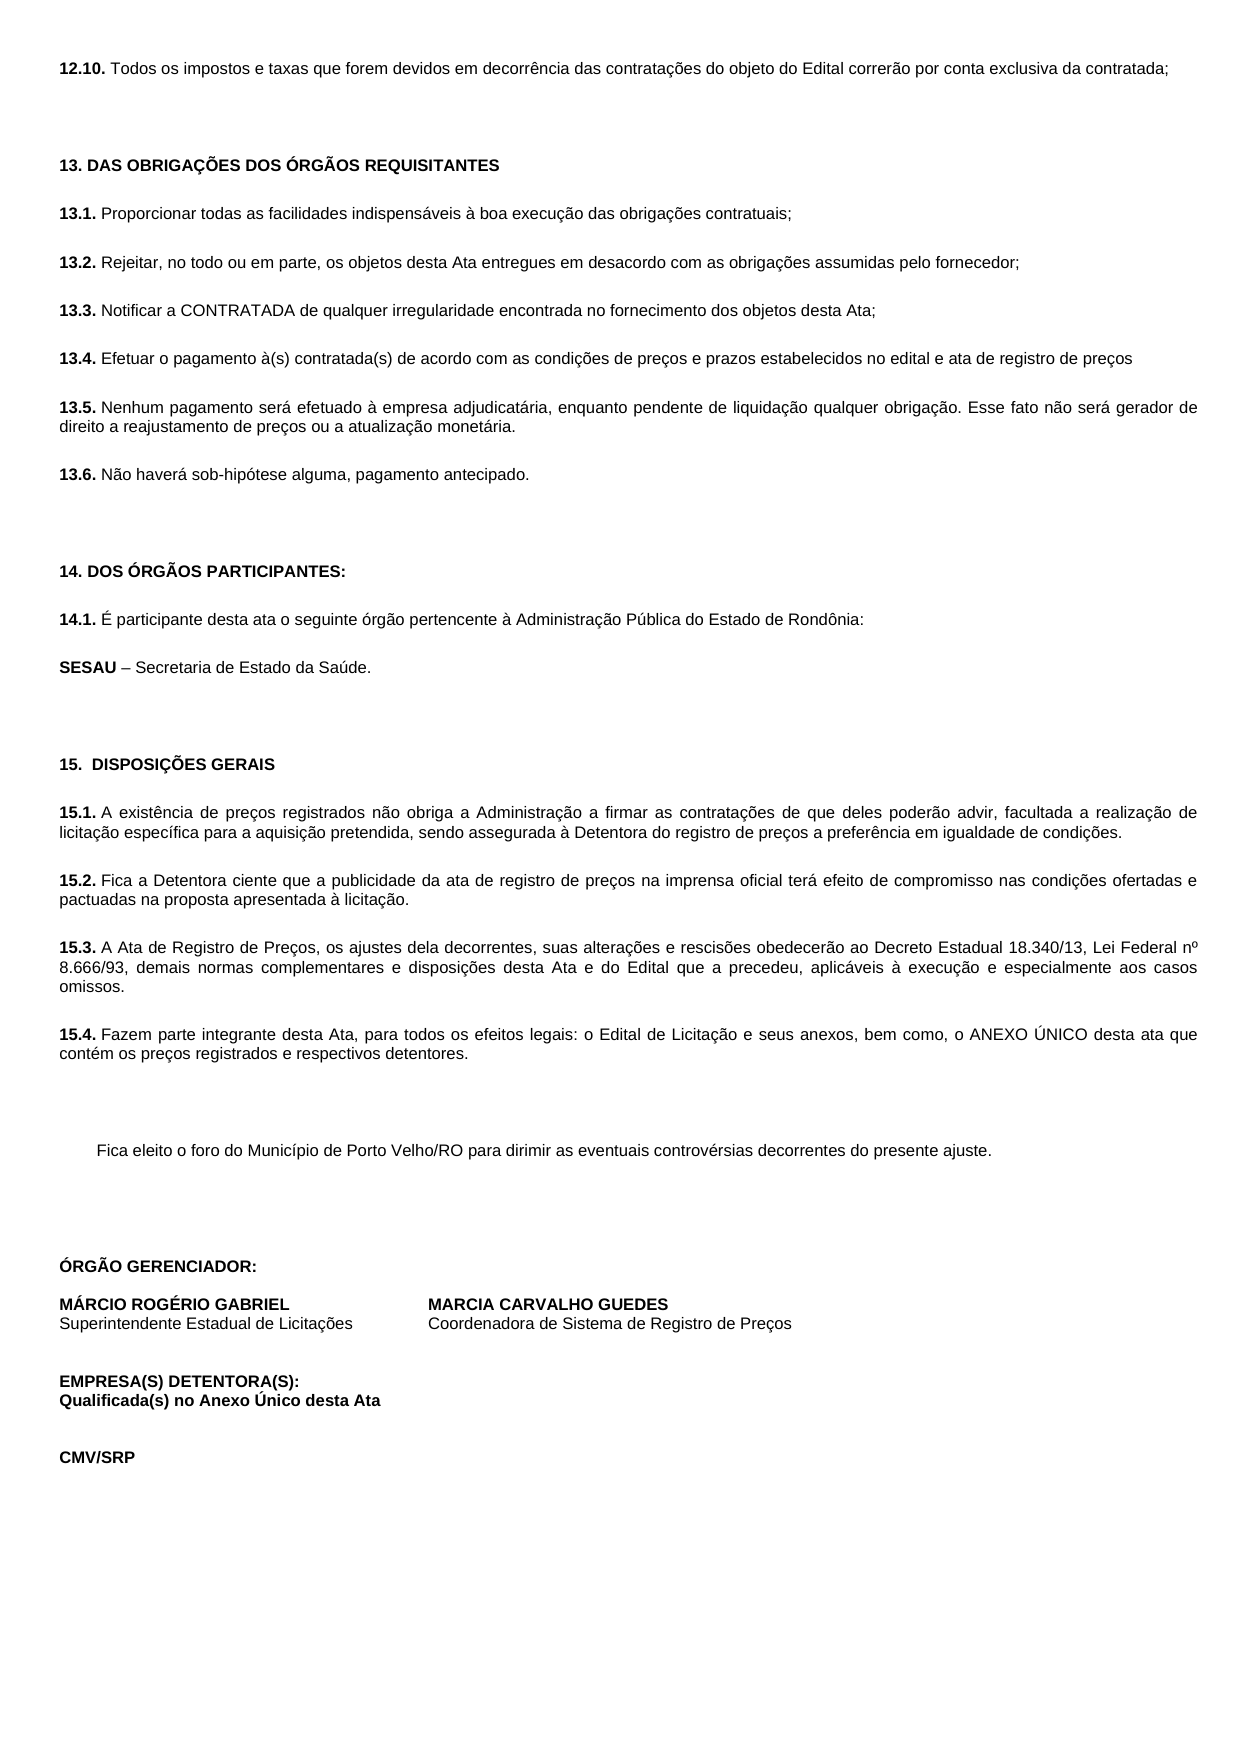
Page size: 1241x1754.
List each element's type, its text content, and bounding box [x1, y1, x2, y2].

text 13.6. Não haverá sob-hipótese alguma, pagamento antecipado. [59, 465, 1199, 484]
text 15.1. A existência de preços registrados não obriga a Administração a firmar as contratações de que deles poderão advir, facultada a realização de licitação específica para a aquisição pretendida, sendo assegurada à Detentora do registro de preços a preferência em igualdade de condições. [59, 803, 1199, 842]
text CMV/SRP [59, 1448, 1194, 1467]
text 13.1. Proporcionar todas as facilidades indispensáveis à boa execução das obrigações contratuais; [59, 204, 1199, 223]
text MÁRCIO ROGÉRIO GABRIEL MARCIA CARVALHO GUEDES [59, 1295, 1194, 1314]
text Superintendente Estadual de Licitações Coordenadora de Sistema de Registro de Preços [59, 1314, 1194, 1333]
text ÓRGÃO GERENCIADOR: [59, 1257, 1194, 1276]
text 15.2. Fica a Detentora ciente que a publicidade da ata de registro de preços na imprensa oficial terá efeito de compromisso nas condições ofertadas e pactuadas na proposta apresentada à licitação. [59, 871, 1199, 909]
text 13. DAS OBRIGAÇÕES DOS ÓRGÃOS REQUISITANTES [59, 156, 1199, 175]
text 13.5. Nenhum pagamento será efetuado à empresa adjudicatária, enquanto pendente de liquidação qualquer obrigação. Esse fato não será gerador de direito a reajustamento de preços ou a atualização monetária. [59, 397, 1199, 436]
text 15.4. Fazem parte integrante desta Ata, para todos os efeitos legais: o Edital de Licitação e seus anexos, bem como, o ANEXO ÚNICO desta ata que contém os preços registrados e respectivos detentores. [59, 1025, 1199, 1063]
text 12.10. Todos os impostos e taxas que forem devidos em decorrência das contratações do objeto do Edital correrão por conta exclusiva da contratada; [59, 59, 1199, 78]
text SESAU – Secretaria de Estado da Saúde. [59, 658, 1199, 677]
text 13.3. Notificar a CONTRATADA de qualquer irregularidade encontrada no fornecimento dos objetos desta Ata; [59, 301, 1199, 320]
text 14.1. É participante desta ata o seguinte órgão pertencente à Administração Pública do Estado de Rondônia: [59, 610, 1199, 629]
text EMPRESA(S) DETENTORA(S): [59, 1372, 1194, 1391]
text 14. DOS ÓRGÃOS PARTICIPANTES: [59, 562, 1199, 581]
text 15. DISPOSIÇÕES GERAIS [59, 755, 1199, 774]
text Fica eleito o foro do Município de Porto Velho/RO para dirimir as eventuais controvérsias decorrentes do presente ajuste. [59, 1141, 1199, 1160]
text 13.2. Rejeitar, no todo ou em parte, os objetos desta Ata entregues em desacordo com as obrigações assumidas pelo fornecedor; [59, 252, 1199, 272]
text Qualificada(s) no Anexo Único desta Ata [59, 1391, 1194, 1410]
text 15.3. A Ata de Registro de Preços, os ajustes dela decorrentes, suas alterações e rescisões obedecerão ao Decreto Estadual 18.340/13, Lei Federal nº 8.666/93, demais normas complementares e disposições desta Ata e do Edital que a precedeu, aplicáveis à execução e especialmente aos casos omissos. [59, 938, 1199, 996]
text 13.4. Efetuar o pagamento à(s) contratada(s) de acordo com as condições de preços e prazos estabelecidos no edital e ata de registro de preços [59, 349, 1199, 368]
